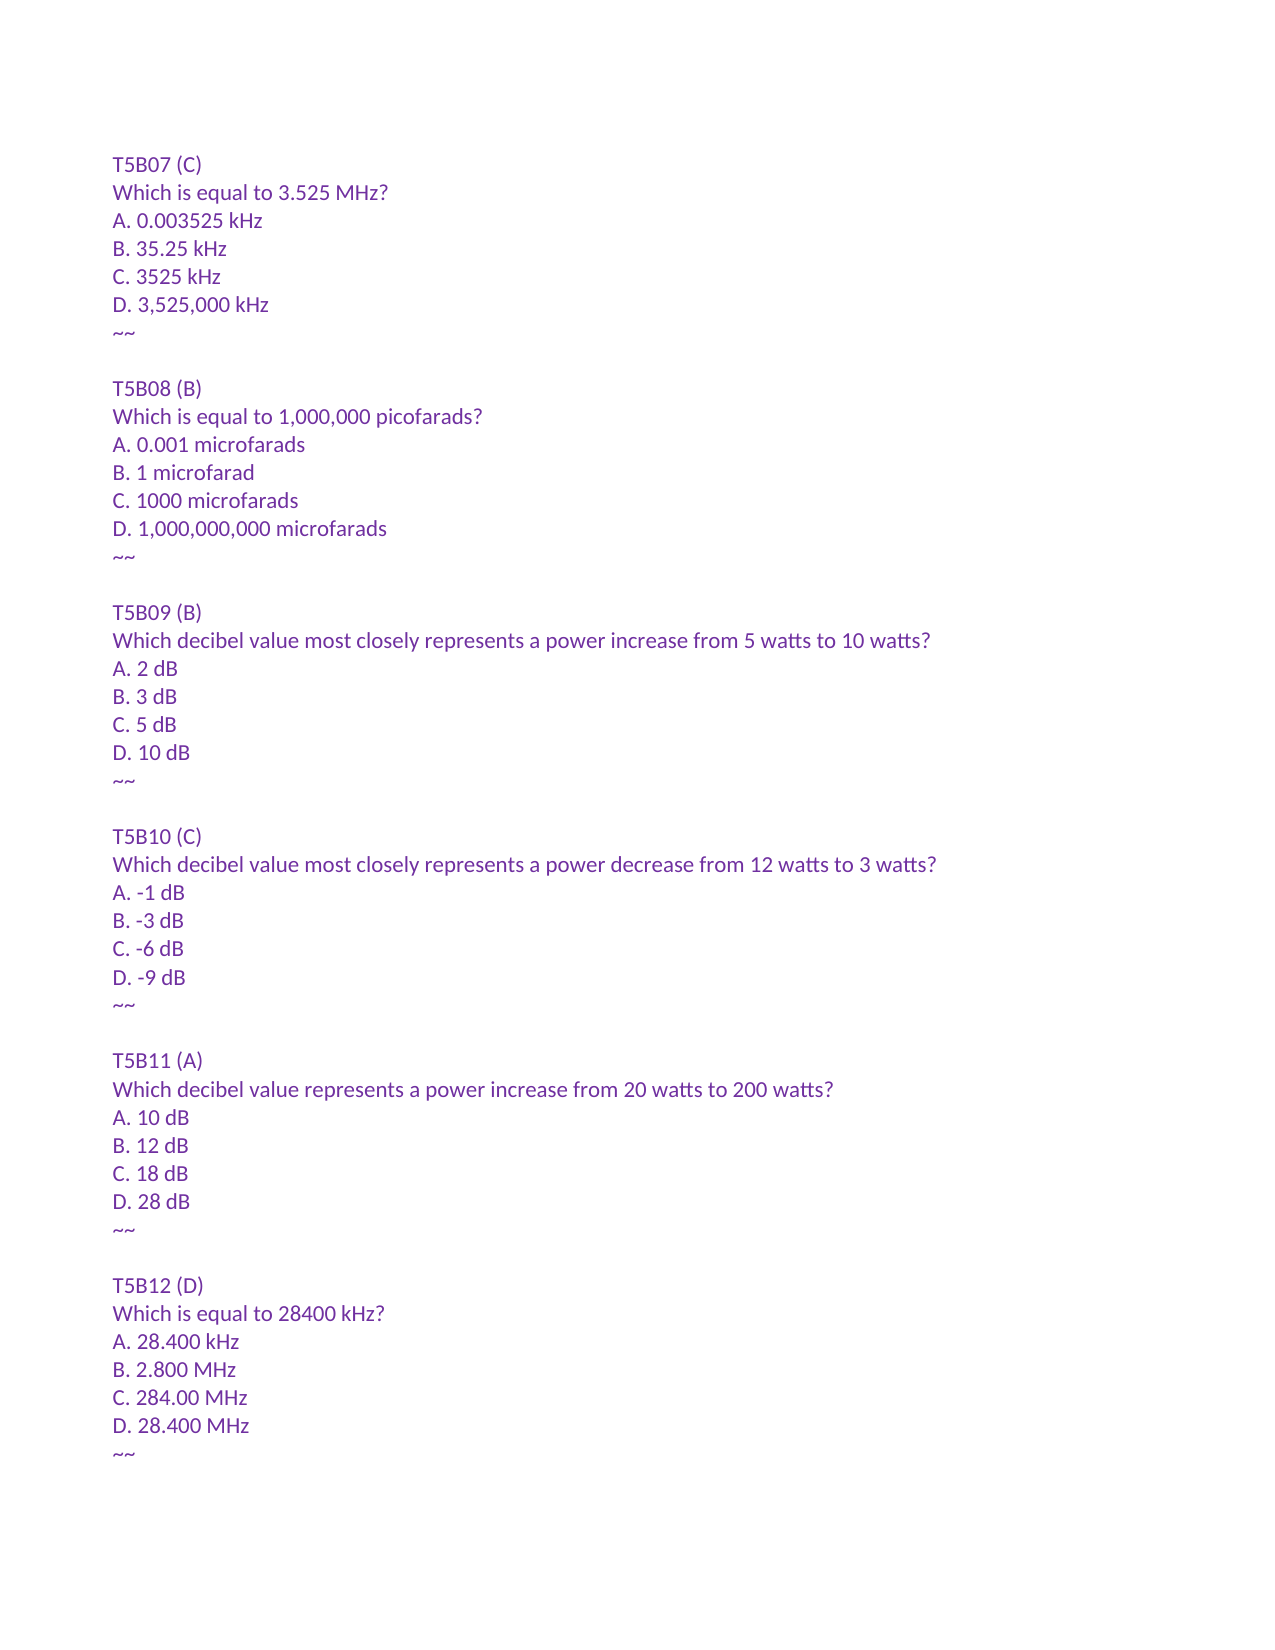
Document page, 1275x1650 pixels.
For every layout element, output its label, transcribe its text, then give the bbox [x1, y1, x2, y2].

text D. 3,525,000 kHz [112, 290, 1162, 318]
text C. 1000 microfarads [112, 486, 1162, 514]
text B. 12 dB [112, 1131, 1162, 1159]
text C. 5 dB [112, 710, 1162, 738]
text T5B10 (C) [112, 822, 1162, 851]
text Which is equal to 28400 kHz? [112, 1299, 1162, 1327]
text D. 28.400 MHz [112, 1411, 1162, 1439]
text ~~ [112, 1215, 1162, 1243]
text D. -9 dB [112, 963, 1162, 991]
text ~~ [112, 1439, 1162, 1467]
text ~~ [112, 991, 1162, 1019]
text Which is equal to 1,000,000 picofarads? [112, 402, 1162, 430]
text Which decibel value most closely represents a power increase from 5 watts to 10 watts? [112, 626, 1162, 654]
text ~~ [112, 318, 1162, 346]
text A. 10 dB [112, 1103, 1162, 1131]
text A. 2 dB [112, 654, 1162, 682]
text C. 284.00 MHz [112, 1383, 1162, 1411]
text T5B07 (C) [112, 150, 1162, 178]
text T5B12 (D) [112, 1271, 1162, 1299]
text B. 3 dB [112, 682, 1162, 710]
text C. -6 dB [112, 934, 1162, 963]
text T5B09 (B) [112, 598, 1162, 626]
text ~~ [112, 542, 1162, 570]
text A. 0.001 microfarads [112, 430, 1162, 458]
text Which decibel value most closely represents a power decrease from 12 watts to 3 watts? [112, 851, 1162, 878]
text B. 2.800 MHz [112, 1355, 1162, 1383]
text A. -1 dB [112, 878, 1162, 907]
text Which decibel value represents a power increase from 20 watts to 200 watts? [112, 1075, 1162, 1103]
text ~~ [112, 766, 1162, 794]
text Which is equal to 3.525 MHz? [112, 178, 1162, 206]
text C. 18 dB [112, 1159, 1162, 1187]
text T5B11 (A) [112, 1047, 1162, 1075]
text A. 28.400 kHz [112, 1327, 1162, 1355]
text D. 28 dB [112, 1187, 1162, 1215]
text B. 35.25 kHz [112, 234, 1162, 262]
text T5B08 (B) [112, 374, 1162, 402]
text B. -3 dB [112, 907, 1162, 934]
text C. 3525 kHz [112, 262, 1162, 290]
text A. 0.003525 kHz [112, 206, 1162, 234]
text B. 1 microfarad [112, 458, 1162, 486]
text D. 10 dB [112, 738, 1162, 766]
text D. 1,000,000,000 microfarads [112, 514, 1162, 542]
